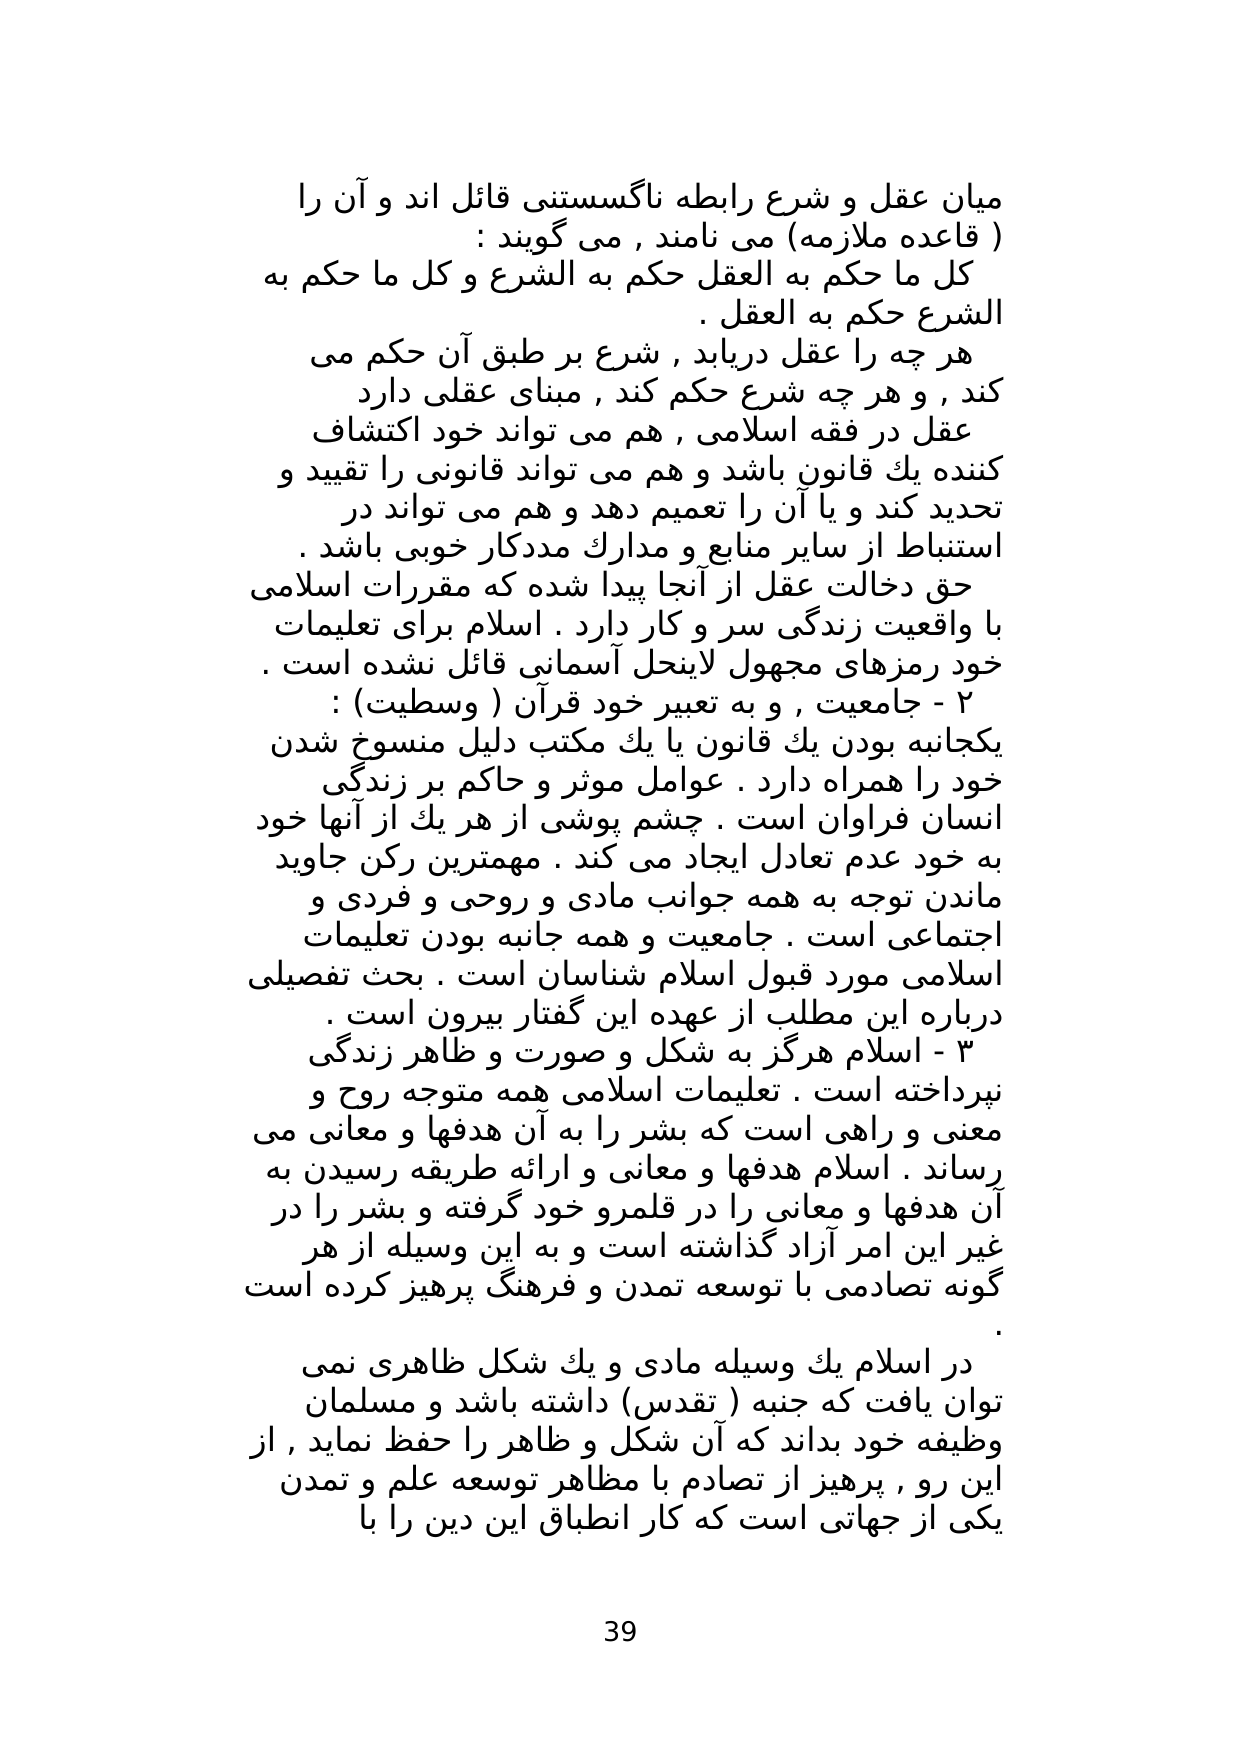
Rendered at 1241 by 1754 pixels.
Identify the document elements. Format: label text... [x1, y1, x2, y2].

text ٢ - جامعيت , و به تعبير خود قرآن ( وسطيت) : يكجانبه بودن يك قانون يا يك مكتب دليل منسوخ شدن خود را همراه دارد . عوامل موثر و حاكم بر زندگى انسان فراوان است . چشم پوشى از هر يك از آنها خود به خود عدم تعادل ايجاد مى كند . مهمترين ركن جاويد ماندن توجه به همه جوانب مادى و روحى و فردى و اجتماعى است . جامعيت و همه جانبه بودن تعليمات اسلامى مورد قبول اسلام شناسان است . بحث تفصيلى درباره اين مطلب از عهده اين گفتار بيرون است . [236, 682, 1004, 1032]
text حق دخالت عقل از آنجا پيدا شده كه مقررات اسلامى با واقعيت زندگى سر و كار دارد . اسلام براى تعليمات خود رمزهاى مجهول لاينحل آسمانى قائل نشده است . [236, 566, 1004, 682]
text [236, 177, 1004, 255]
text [236, 1343, 1004, 1537]
text كل ما حكم به العقل حكم به الشرع و كل ما حكم به الشرع حكم به العقل . [236, 255, 1004, 333]
text ٣ - اسلام هرگز به شكل و صورت و ظاهر زندگى نپرداخته است . تعليمات اسلامى همه متوجه روح و معنى و راهى است كه بشر را به آن هدفها و معانى مى رساند . اسلام هدفها و معانى و ارائه طريقه رسيدن به آن هدفها و معانى را در قلمرو خود گرفته و بشر را در غير اين امر آزاد گذاشته است و به اين وسيله از هر گونه تصادمى با توسعه تمدن و فرهنگ پرهيز كرده است . [236, 1032, 1004, 1343]
text هر چه را عقل دريابد , شرع بر طبق آن حكم مى كند , و هر چه شرع حكم كند , مبناى عقلى دارد [236, 333, 1004, 410]
text عقل در فقه اسلامى , هم مى تواند خود اكتشاف كننده يك قانون باشد و هم مى تواند قانونى را تقييد و تحديد كند و يا آن را تعميم دهد و هم مى تواند در استنباط از ساير منابع و مدارك مددكار خوبى باشد . [236, 410, 1004, 566]
